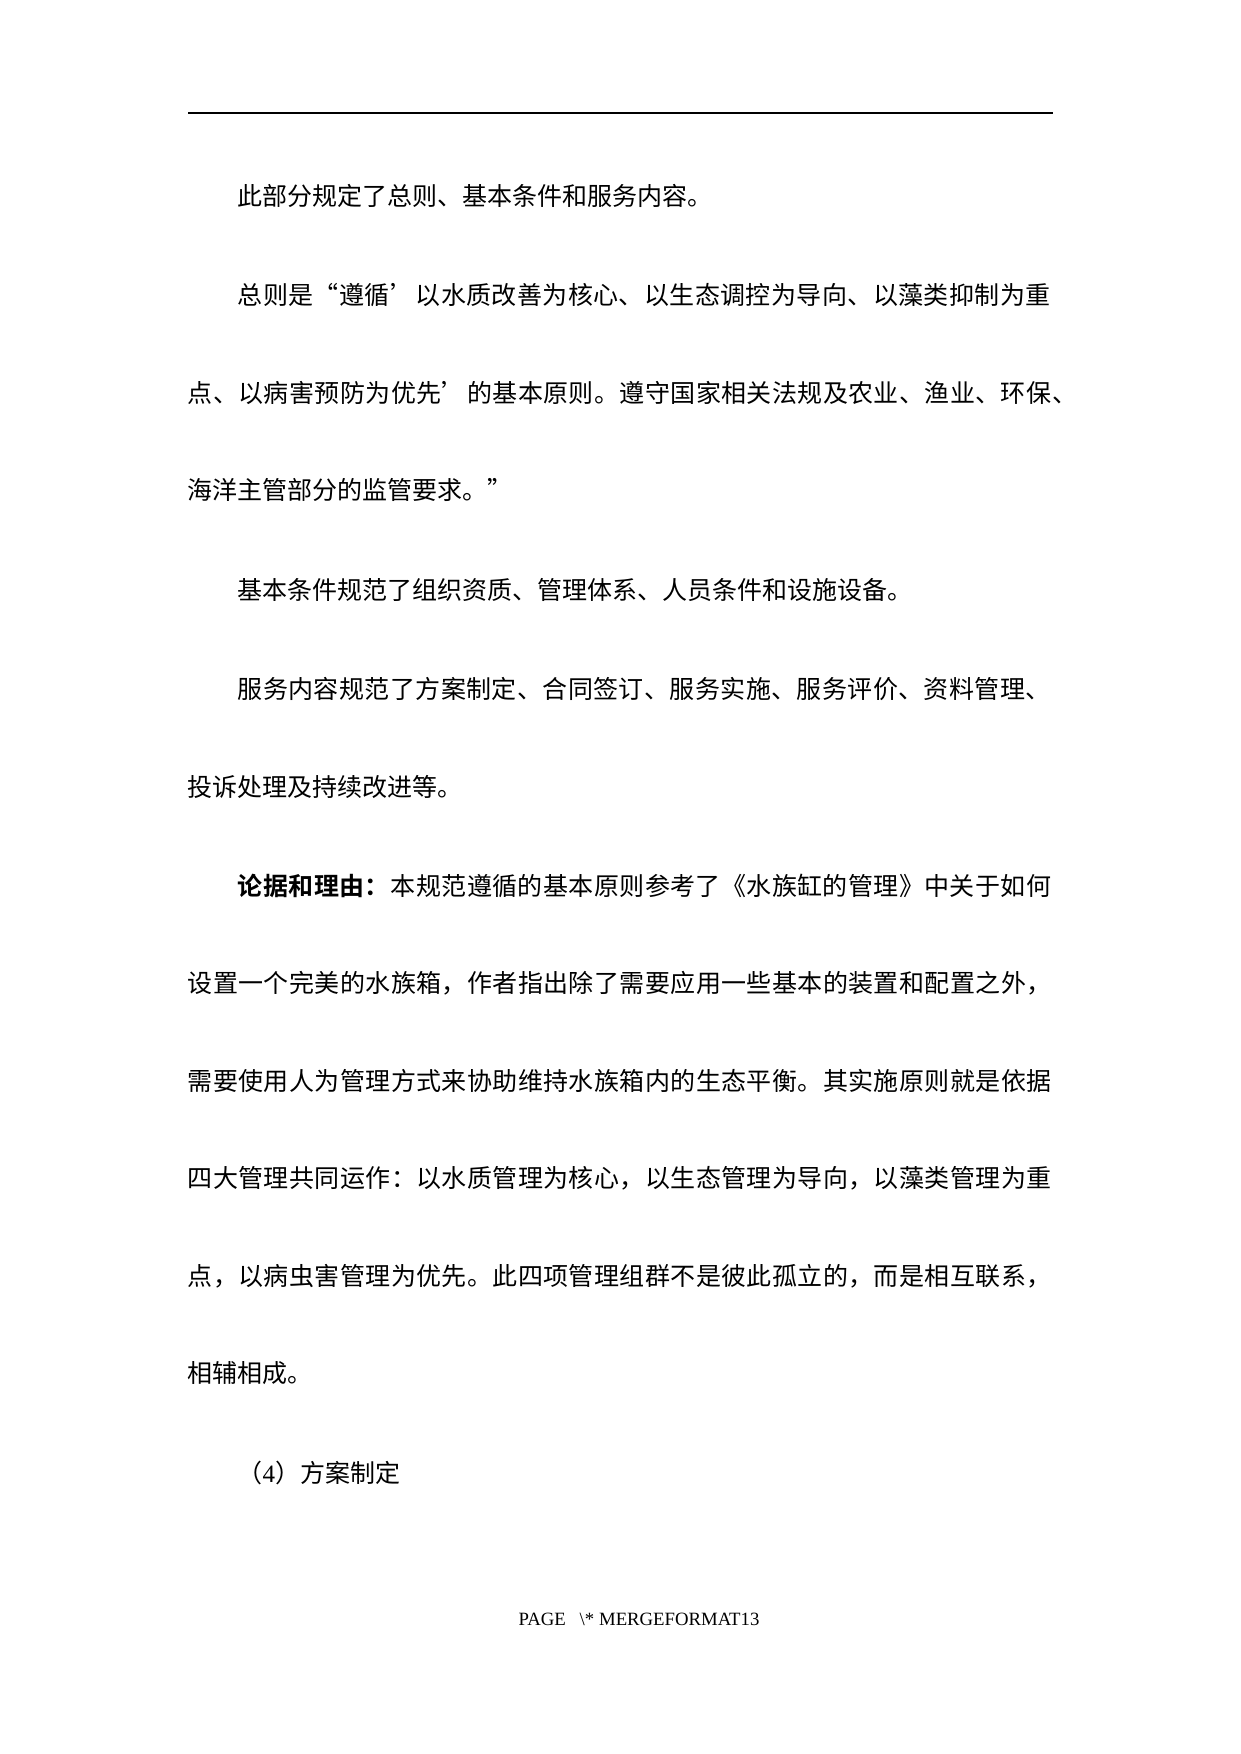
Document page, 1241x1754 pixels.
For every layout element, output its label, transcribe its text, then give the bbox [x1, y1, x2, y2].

text 此部分规定了总则、基本条件和服务内容。 [187, 162, 1053, 227]
text 论据和理由：本规范遵循的基本原则参考了《水族缸的管理》中关于如何设置一个完美的水族箱，作者指出除了需要应用一些基本的装置和配置之外，需要使用人为管理方式来协助维持水族箱内的生态平衡。其实施原则就是依据四大管理共同运作：以水质管理为核心，以生态管理为导向，以藻类管理为重点，以病虫害管理为优先。此四项管理组群不是彼此孤立的，而是相互联系，相辅相成。 [187, 852, 1053, 1404]
text 服务内容规范了方案制定、合同签订、服务实施、服务评价、资料管理、投诉处理及持续改进等。 [187, 655, 1053, 818]
text （4）方案制定 [187, 1439, 1053, 1504]
text 总则是“遵循’以水质改善为核心、以生态调控为导向、以藻类抑制为重点、以病害预防为优先’的基本原则。遵守国家相关法规及农业、渔业、环保、海洋主管部分的监管要求。” [187, 261, 1053, 521]
text 基本条件规范了组织资质、管理体系、人员条件和设施设备。 [187, 556, 1053, 621]
